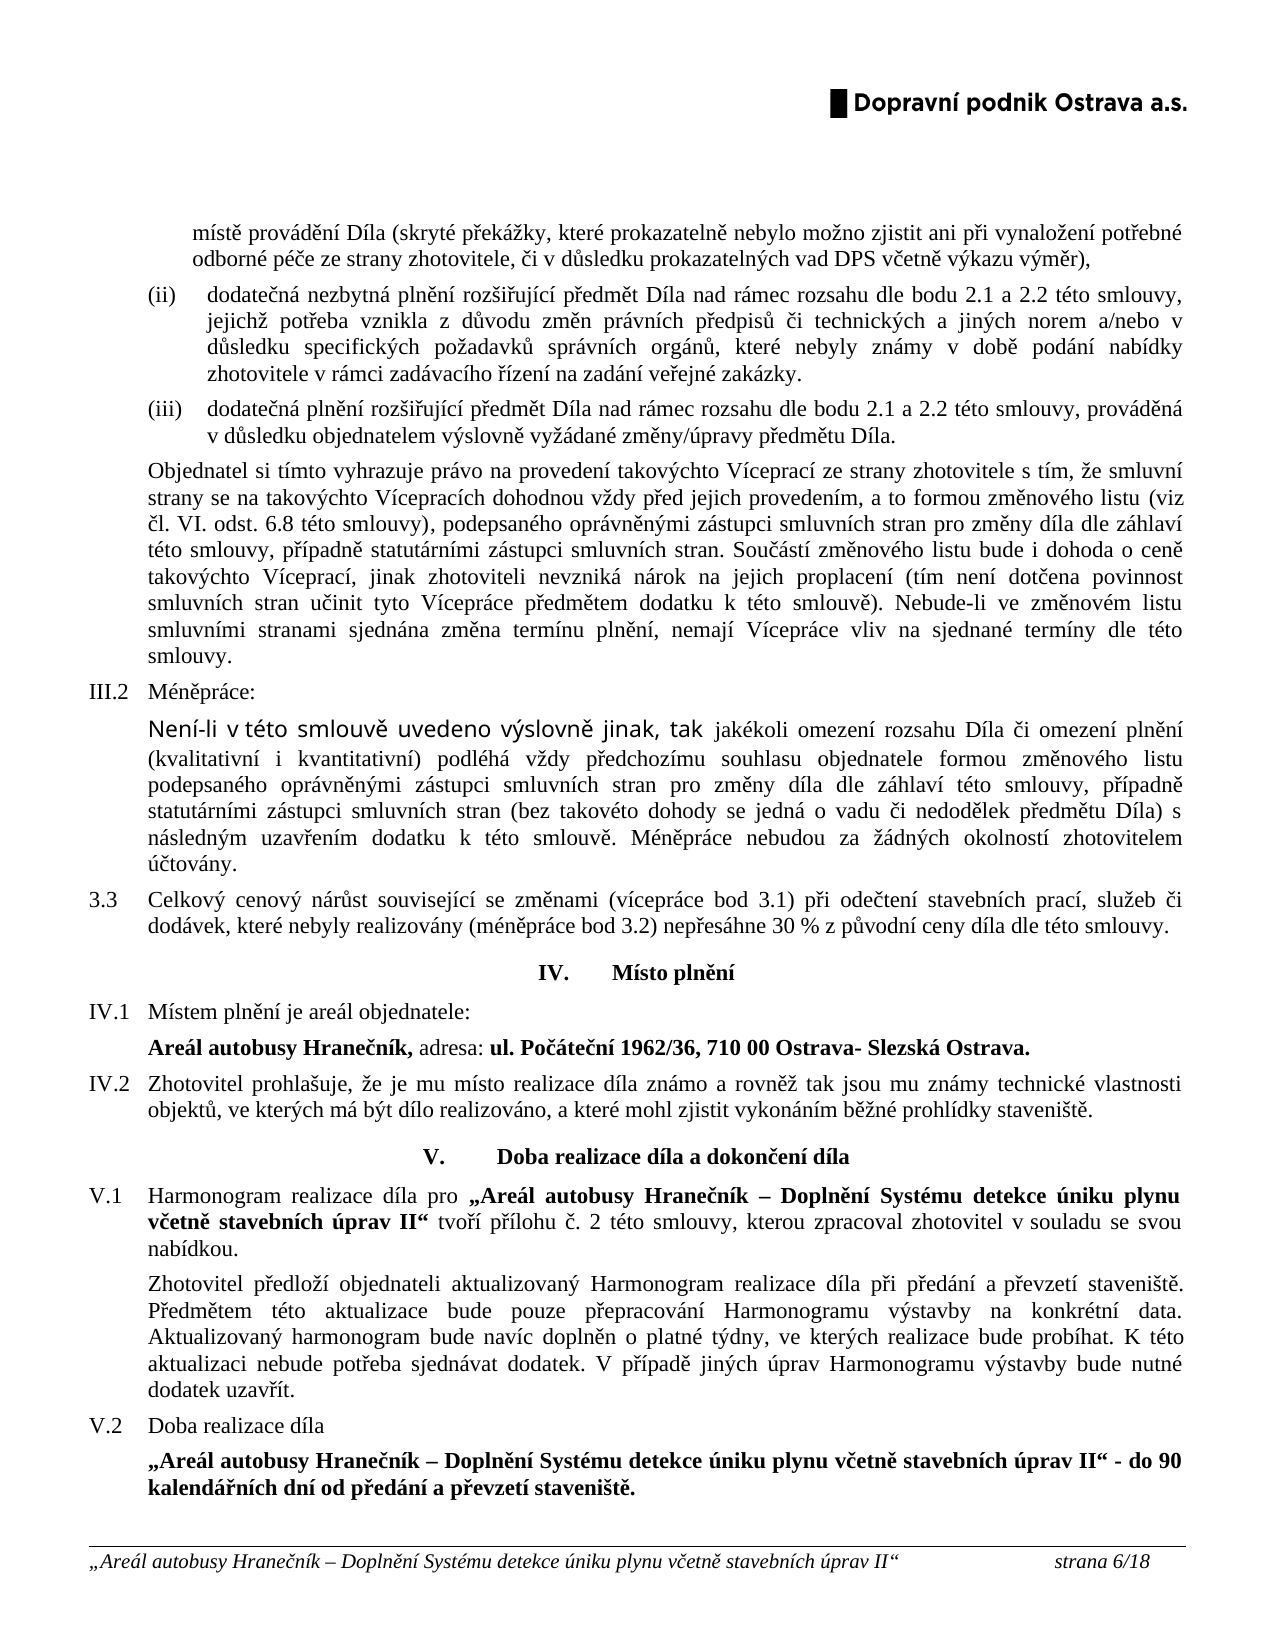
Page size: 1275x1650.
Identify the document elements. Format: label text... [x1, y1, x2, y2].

list Místem plnění je areál objednatele: [89, 998, 1184, 1024]
list Doba realizace díla [89, 1412, 1184, 1438]
picture [830, 89, 1187, 118]
subtitle Místo plnění [89, 959, 1184, 986]
list Harmonogram realizace díla pro „Areál autobusy Hranečník – Doplnění Systému detekce úniku plynu včetně stavebních úprav II“ tvoří přílohu č. 2 této smlouvy, kterou zpracoval zhotovitel v souladu se svou nabídkou. [89, 1182, 1181, 1261]
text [148, 218, 1184, 271]
list Zhotovitel prohlašuje, že je mu místo realizace díla známo a rovněž tak jsou mu známy technické vlastnosti objektů, ve kterých má být dílo realizováno, a které mohl zjistit vykonáním běžné prohlídky staveniště. [89, 1070, 1184, 1122]
text Areál autobusy Hranečník, adresa: ul. Počáteční 1962/36, 710 00 Ostrava- Slezská Ostrava. [148, 1034, 1214, 1060]
text (ii) dodatečná nezbytná plnění rozšiřující předmět Díla nad rámec rozsahu dle bodu 2.1 a 2.2 této smlouvy, jejichž potřeba vznikla z důvodu změn právních předpisů či technických a jiných norem a/nebo v důsledku specifických požadavků správních orgánů, které nebyly známy v době podání nabídky zhotovitele v rámci zadávacího řízení na zadání veřejné zakázky. [148, 281, 1184, 386]
text Není-li v této smlouvě uvedeno výslovně jinak, tak jakékoli omezení rozsahu Díla či omezení plnění (kvalitativní i kvantitativní) podléhá vždy předchozímu souhlasu objednatele formou změnového listu podepsaného oprávněnými zástupci smluvních stran pro změny díla dle záhlaví této smlouvy, případně statutárními zástupci smluvních stran (bez takovéto dohody se jedná o vadu či nedodělek předmětu Díla) s následným uzavřením dodatku k této smlouvě. Méněpráce nebudou za žádných okolností zhotovitelem účtovány. [148, 713, 1184, 876]
text Zhotovitel předloží objednateli aktualizovaný Harmonogram realizace díla při předání a převzetí staveniště. Předmětem této aktualizace bude pouze přepracování Harmonogramu výstavby na konkrétní data. Aktualizovaný harmonogram bude navíc doplněn o platné týdny, ve kterých realizace bude probíhat. K této aktualizaci nebude potřeba sjednávat dodatek. V případě jiných úprav Harmonogramu výstavby bude nutné dodatek uzavřít. [148, 1271, 1184, 1402]
subtitle Doba realizace díla a dokončení díla [89, 1143, 1184, 1169]
text 3.3 Celkový cenový nárůst související se změnami (vícepráce bod 3.1) při odečtení stavebních prací, služeb či dodávek, které nebyly realizovány (méněpráce bod 3.2) nepřesáhne 30 % z původní ceny díla dle této smlouvy. [89, 886, 1184, 938]
text Objednatel si tímto vyhrazuje právo na provedení takovýchto Víceprací ze strany zhotovitele s tím, že smluvní strany se na takovýchto Vícepracích dohodnou vždy před jejich provedením, a to formou změnového listu (viz čl. VI. odst. 6.8 této smlouvy), podepsaného oprávněnými zástupci smluvních stran pro změny díla dle záhlaví této smlouvy, případně statutárními zástupci smluvních stran. Součástí změnového listu bude i dohoda o ceně takovýchto Víceprací, jinak zhotoviteli nevzniká nárok na jejich proplacení (tím není dotčena povinnost smluvních stran učinit tyto Vícepráce předmětem dodatku k této smlouvě). Nebude-li ve změnovém listu smluvními stranami sjednána změna termínu plnění, nemají Vícepráce vliv na sjednané termíny dle této smlouvy. [148, 457, 1184, 668]
text „Areál autobusy Hranečník – Doplnění Systému detekce úniku plynu včetně stavebních úprav II“ - do 90 kalendářních dní od předání a převzetí staveniště. [148, 1447, 1184, 1500]
list Méněpráce: [89, 678, 1184, 704]
text (iii) dodatečná plnění rozšiřující předmět Díla nad rámec rozsahu dle bodu 2.1 a 2.2 této smlouvy, prováděná v důsledku objednatelem výslovně vyžádané změny/úpravy předmětu Díla. [148, 395, 1184, 448]
